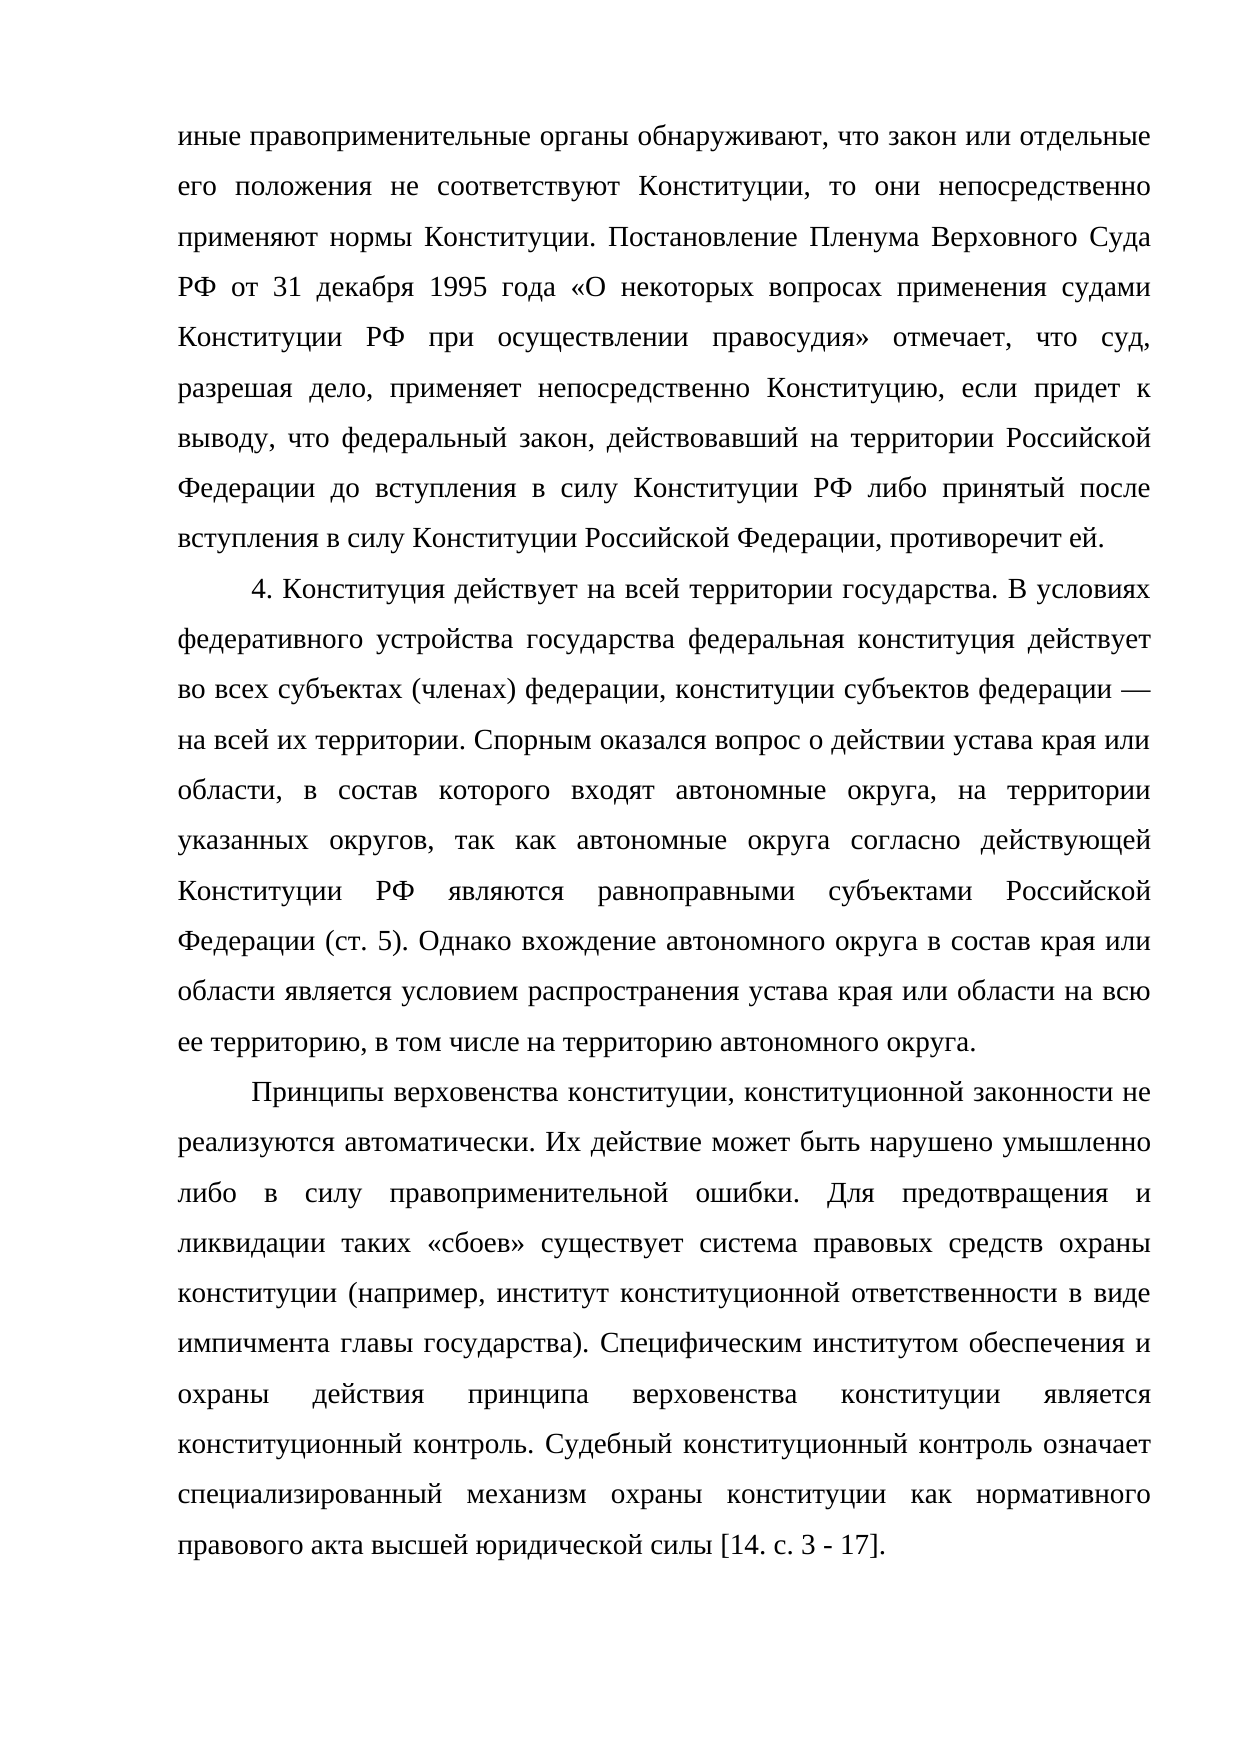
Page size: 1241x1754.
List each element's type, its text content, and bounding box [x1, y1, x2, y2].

text 4. Конституция действует на всей территории государства. В условиях федеративного устройства государства федеральная конституция действует во всех субъектах (членах) федерации, конституции субъектов федерации — на всей их территории. Спорным оказался вопрос о действии устава края или области, в состав которого входят автономные округа, на территории указанных округов, так как автономные округа согласно действующей Конституции РФ являются равноправными субъектами Российской Федерации (ст. 5). Однако вхождение автономного округа в состав края или области является условием распространения устава края или области на всю ее территорию, в том числе на территорию автономного округа. [177, 571, 1152, 1057]
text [177, 118, 1152, 554]
text Принципы верховенства конституции, конституционной законности не реализуются автоматически. Их действие может быть нарушено умышленно либо в силу правоприменительной ошибки. Для предотвращения и ликвидации таких «сбоев» существует система правовых средств охраны конституции (например, институт конституционной ответственности в виде импичмента главы государства). Специфическим институтом обеспечения и охраны действия принципа верховенства конституции является конституционный контроль. Судебный конституционный контроль означает специализированный механизм охраны конституции как нормативного правового акта высшей юридической силы [14. с. 3 - 17]. [177, 1074, 1152, 1560]
